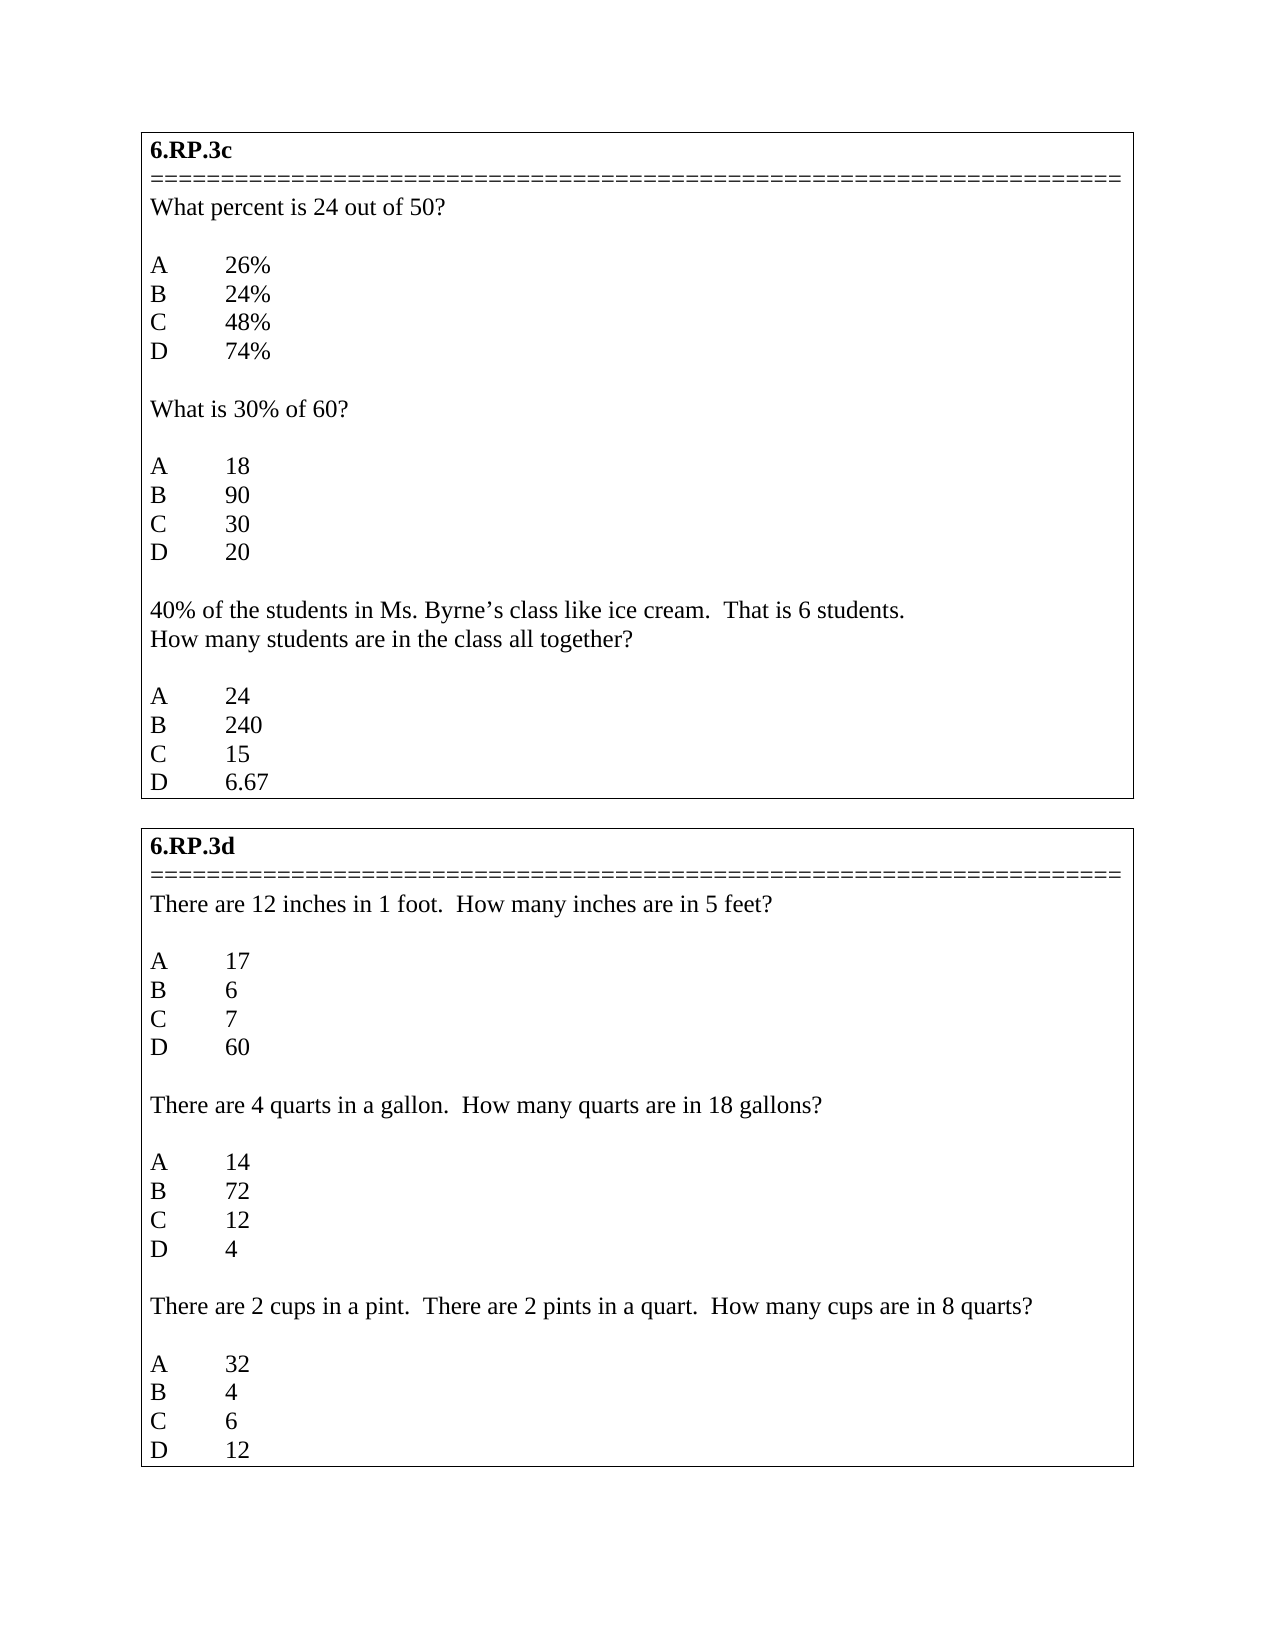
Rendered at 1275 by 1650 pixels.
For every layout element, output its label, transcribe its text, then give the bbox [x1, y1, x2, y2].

text There are 12 inches in 1 foot. How many inches are in 5 feet? [150, 889, 1125, 917]
text 40% of the students in Ms. Byrne’s class like ice cream. That is 6 students. [150, 595, 1125, 624]
text C 6 [150, 1406, 1125, 1432]
text A 26% [150, 250, 1125, 279]
text A 24 [150, 681, 1125, 710]
text D 12 [142, 1432, 1133, 1466]
text B 6 [150, 975, 1125, 1004]
text B 24% [150, 279, 1125, 307]
text D 6.67 [142, 764, 1133, 798]
text What is 30% of 60? [150, 394, 1125, 422]
text There are 2 cups in a pint. There are 2 pints in a quart. How many cups are in 8 quarts? [150, 1291, 1125, 1320]
text C 7 [150, 1004, 1125, 1032]
text What percent is 24 out of 50? [150, 192, 1125, 221]
text B 4 [150, 1377, 1125, 1406]
text D 4 [150, 1234, 1125, 1262]
text ===================================================================== [150, 860, 1125, 889]
text D 20 [150, 537, 1125, 566]
text D 74% [150, 336, 1125, 365]
text C 12 [150, 1205, 1125, 1234]
text A 17 [150, 946, 1125, 975]
text 6.RP.3d [142, 829, 1133, 860]
text B 90 [150, 480, 1125, 509]
text There are 4 quarts in a gallon. How many quarts are in 18 gallons? [150, 1090, 1125, 1119]
text C 15 [150, 739, 1125, 764]
text A 14 [150, 1147, 1125, 1176]
text How many students are in the class all together? [150, 624, 1125, 652]
text B 240 [150, 710, 1125, 739]
text D 60 [150, 1032, 1125, 1061]
text B 72 [150, 1176, 1125, 1205]
text A 18 [150, 451, 1125, 480]
text 6.RP.3c [142, 133, 1133, 164]
text C 30 [150, 509, 1125, 537]
text ===================================================================== [150, 164, 1125, 192]
text A 32 [150, 1349, 1125, 1377]
text C 48% [150, 307, 1125, 336]
